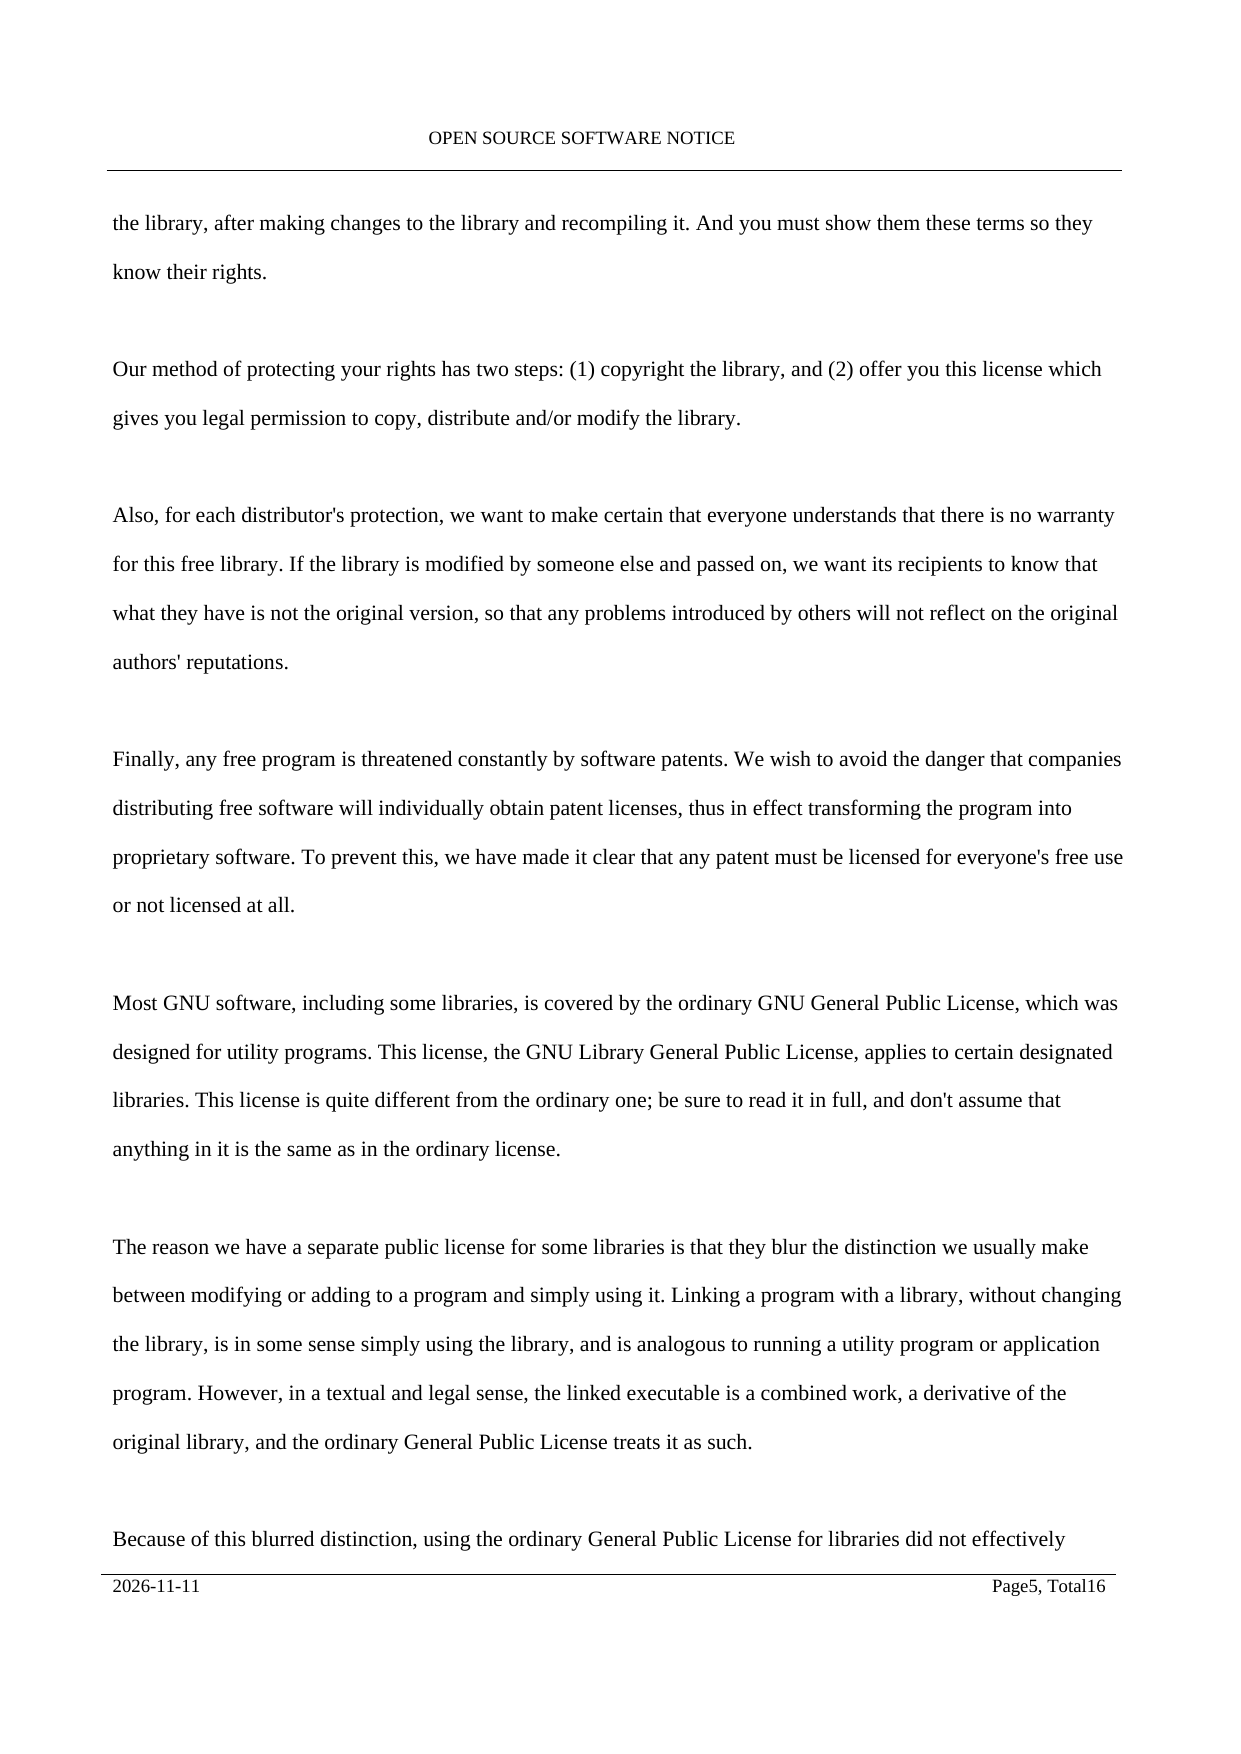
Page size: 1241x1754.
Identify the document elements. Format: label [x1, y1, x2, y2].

text [112, 206, 1128, 1555]
